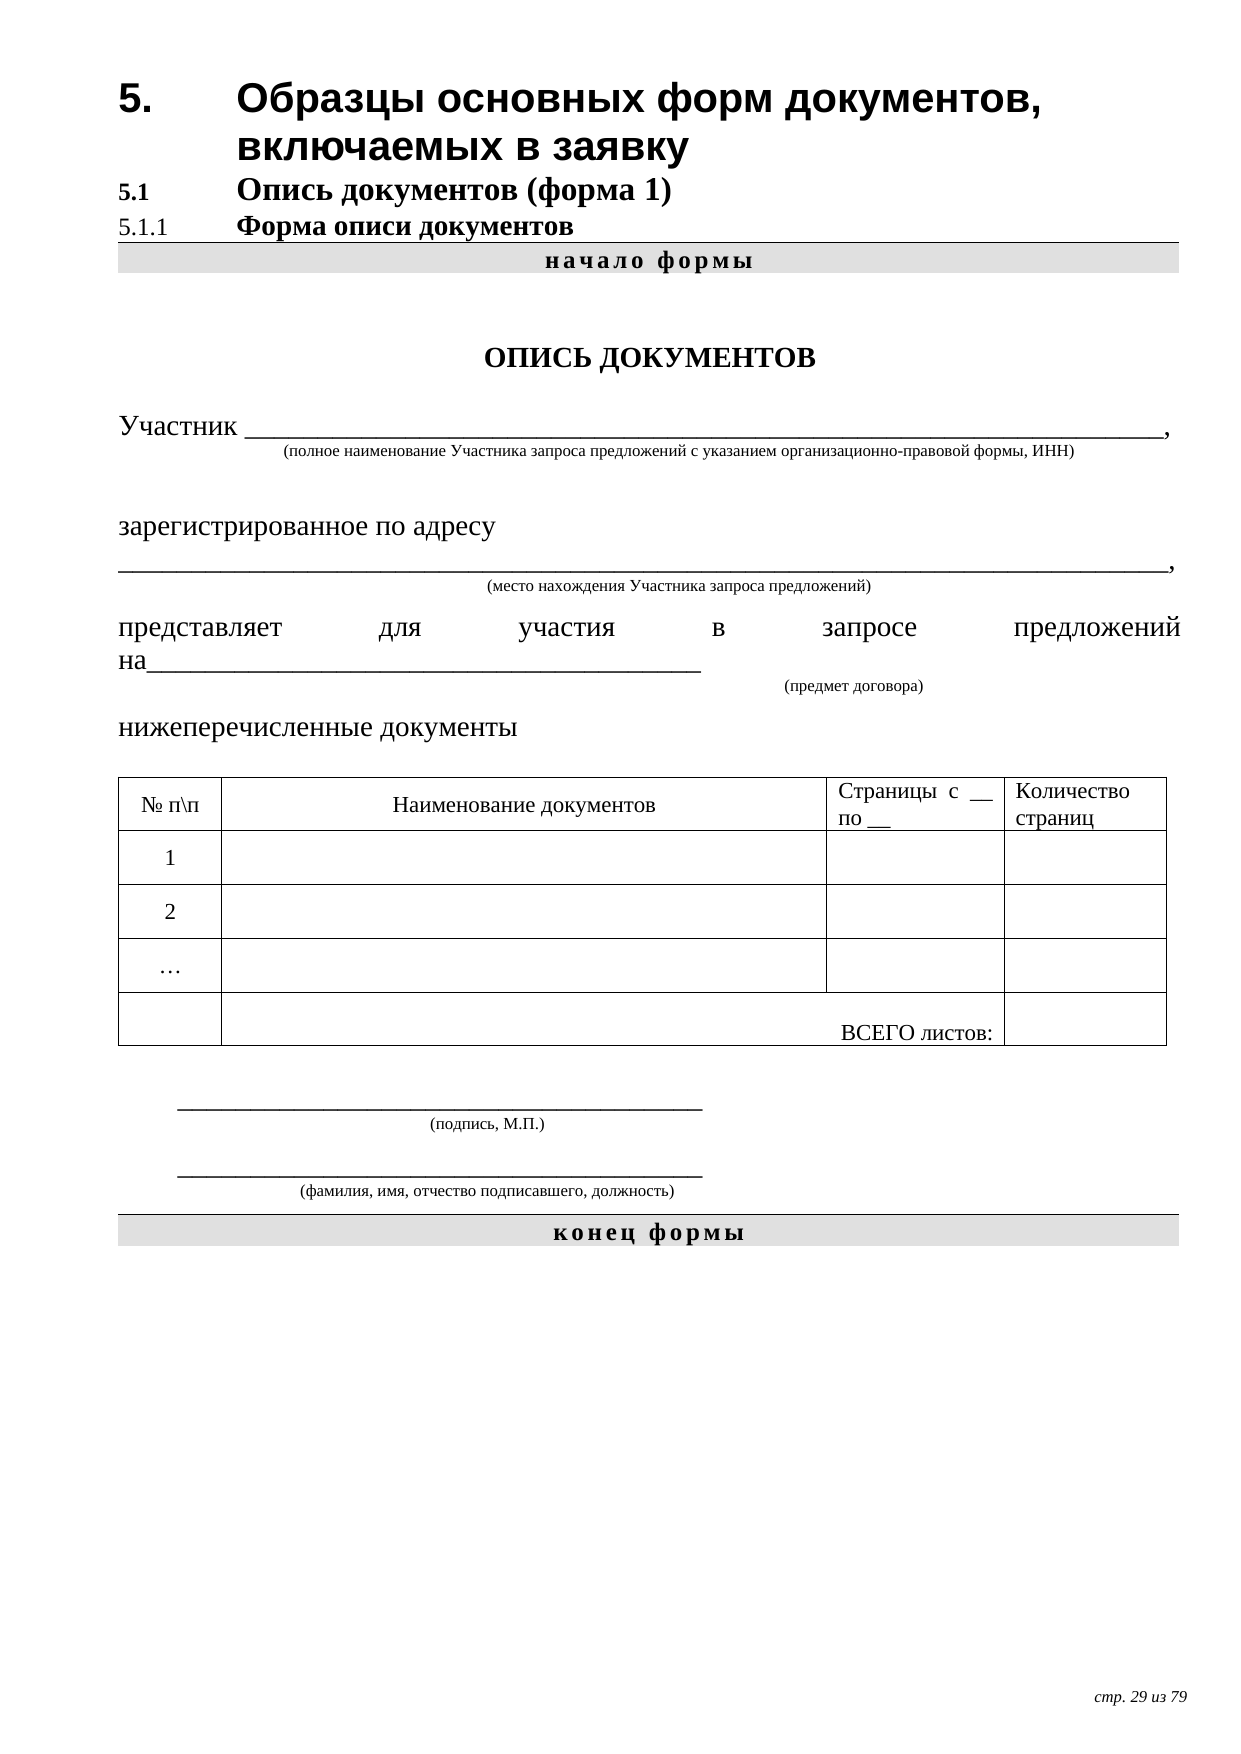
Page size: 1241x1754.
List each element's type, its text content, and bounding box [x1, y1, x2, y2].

table_cell [827, 939, 1004, 992]
table_cell 1 [119, 831, 221, 884]
text (фамилия, имя, отчество подписавшего, должность) [118, 1181, 797, 1214]
text (подпись, М.П.) [118, 1113, 797, 1147]
table_cell [1005, 885, 1166, 938]
text конец формы [118, 1215, 1179, 1246]
subtitle Опись документов (форма 1) [118, 170, 1181, 208]
text ____________________________________ [118, 1147, 1181, 1181]
table_cell 2 [119, 885, 221, 938]
table_cell … [119, 939, 221, 992]
table_cell [827, 885, 1004, 938]
table_cell [1005, 993, 1166, 1045]
table_header Количество страниц [1005, 778, 1166, 830]
text нижеперечисленные документы [118, 709, 1181, 743]
text начало формы [118, 243, 1179, 273]
table_cell [1005, 831, 1166, 884]
table_cell [222, 885, 826, 938]
table_cell [119, 993, 221, 1045]
table_cell [222, 939, 826, 992]
table_header Страницы с __ по __ [827, 778, 1004, 830]
subtitle Образцы основных форм документов, включаемых в заявку [118, 74, 1181, 170]
table_header № п\п [119, 778, 221, 830]
table_cell ВСЕГО листов: [222, 993, 1004, 1045]
table_cell [827, 831, 1004, 884]
text (полное наименование Участника запроса предложений с указанием организационно-правовой формы, ИНН) [118, 441, 1181, 475]
table_cell [222, 831, 826, 884]
text ОПИСЬ ДОКУМЕНТОВ [118, 341, 1181, 374]
text ________________________________________________________________________, [118, 542, 1181, 575]
table_header Наименование документов [222, 778, 826, 830]
list Форма описи документов [118, 208, 1181, 242]
text зарегистрированное по адресу [118, 508, 1181, 542]
text Участник _______________________________________________________________, [118, 408, 1181, 441]
text (место нахождения Участника запроса предложений) [118, 575, 1181, 609]
table_cell [1005, 939, 1166, 992]
text ____________________________________ [118, 1080, 1181, 1113]
text (предмет договора) [118, 676, 1181, 709]
text представляет для участия в запросе предложений на______________________________________ [118, 609, 1181, 676]
